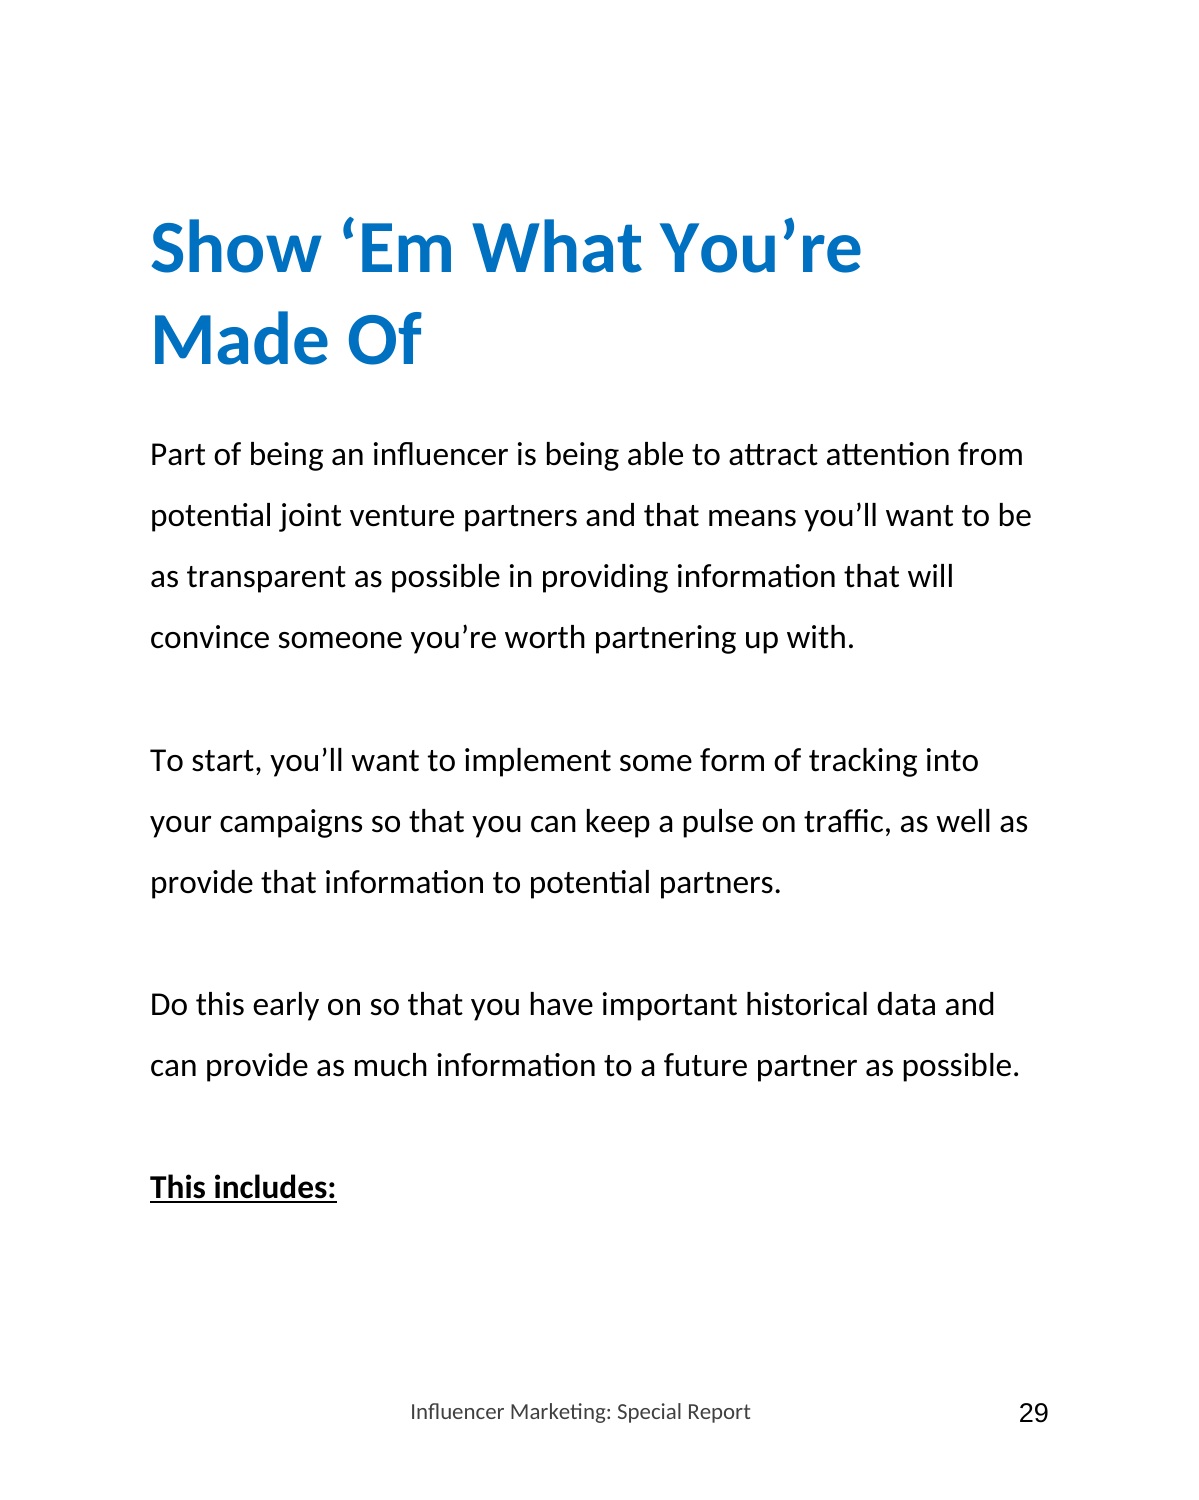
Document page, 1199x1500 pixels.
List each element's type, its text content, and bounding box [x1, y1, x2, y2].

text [150, 1166, 1049, 1268]
text Do this early on so that you have important historical data and can provide as much information to a future partner as possible. [150, 983, 1049, 1084]
subtitle Show ‘Em What You’re Made Of [422, 200, 1049, 383]
text Part of being an influencer is being able to attract attention from potential joint venture partners and that means you’ll want to be as transparent as possible in providing information that will convince someone you’re worth partnering up with. [150, 433, 1049, 657]
text To start, you’ll want to implement some form of tracking into your campaigns so that you can keep a pulse on traffic, as well as provide that information to potential partners. [150, 739, 1049, 901]
